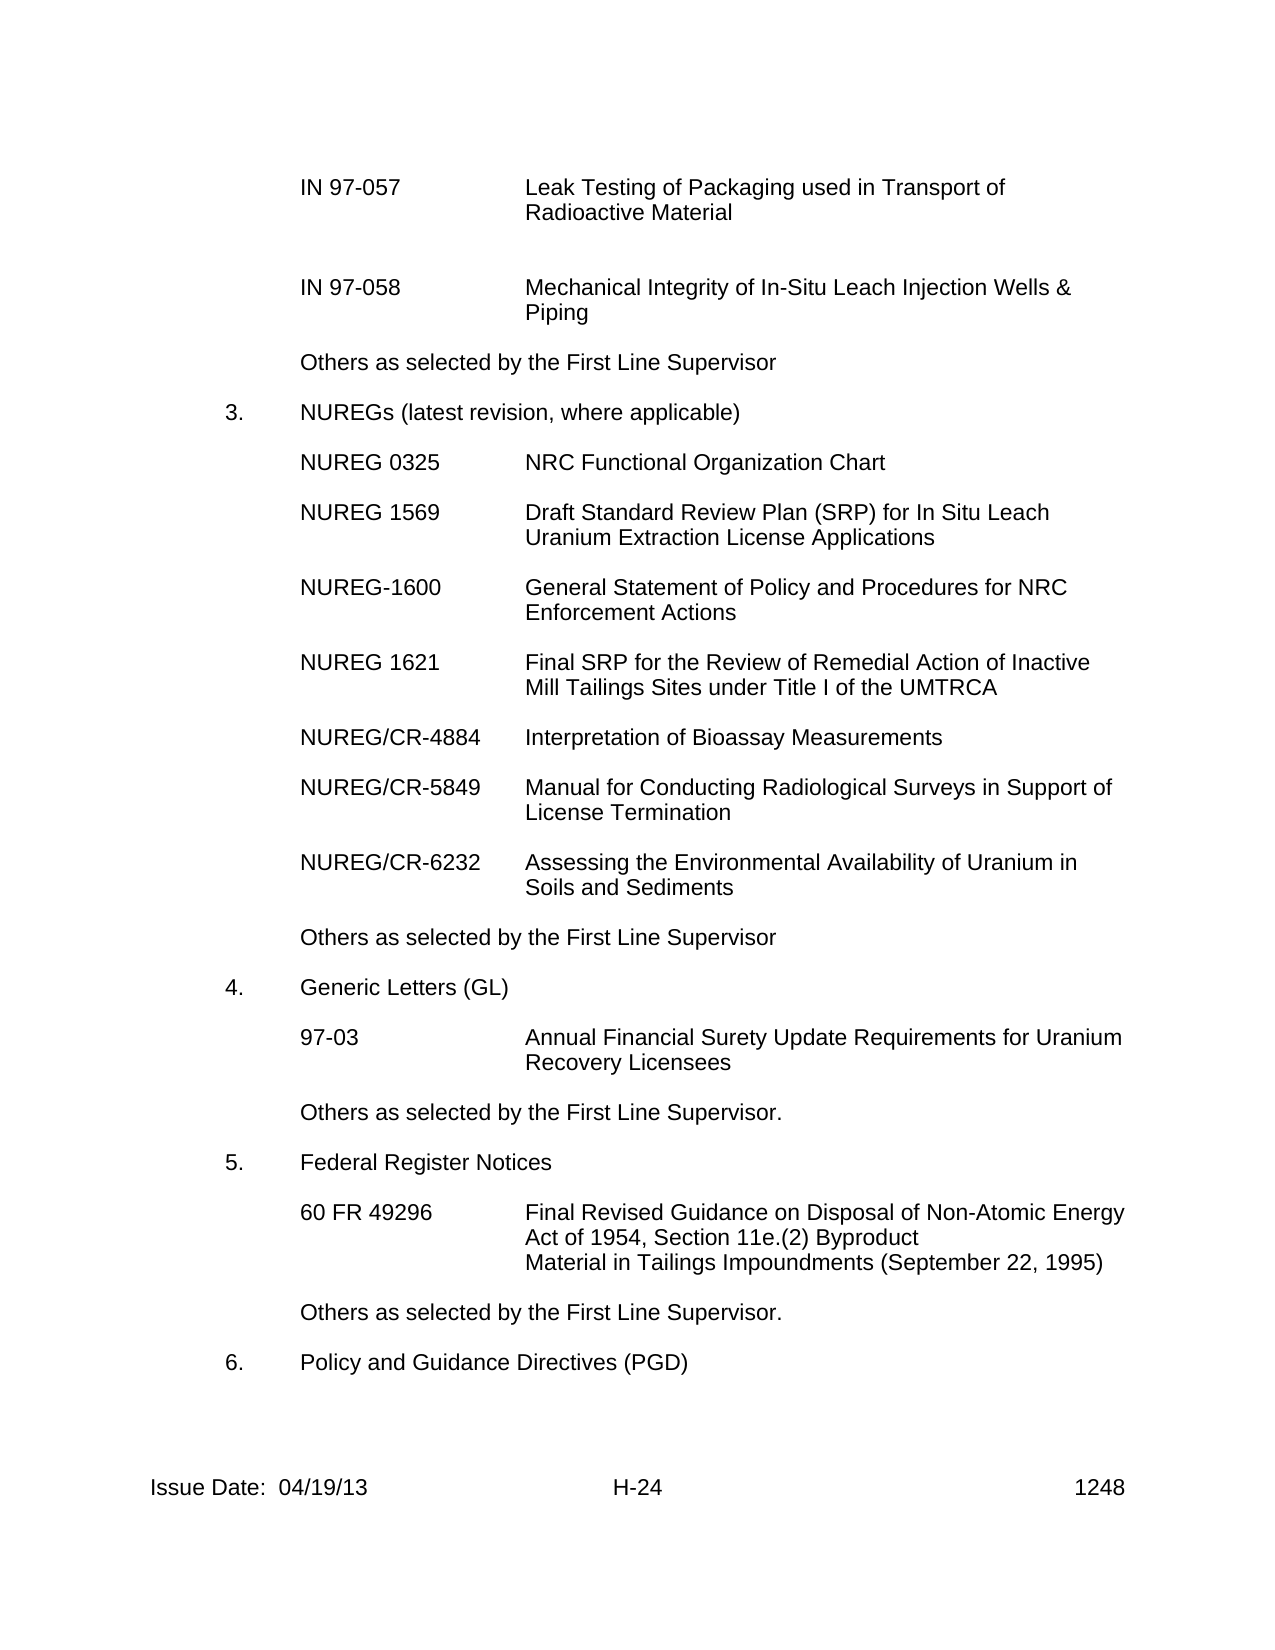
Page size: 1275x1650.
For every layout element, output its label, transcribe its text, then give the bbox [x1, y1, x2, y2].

text IN 97-058 Mechanical Integrity of In-Situ Leach Injection Wells & Piping [300, 275, 1125, 325]
text NUREG-1600 General Statement of Policy and Procedures for NRC Enforcement Actions [300, 575, 1125, 625]
text NUREG 0325 NRC Functional Organization Chart [300, 450, 1125, 475]
text 6. Policy and Guidance Directives (PGD) [150, 1350, 1125, 1375]
text Others as selected by the First Line Supervisor [150, 350, 1125, 375]
text Others as selected by the First Line Supervisor [150, 925, 1125, 950]
text NUREG/CR-5849 Manual for Conducting Radiological Surveys in Support of License Termination [300, 775, 1125, 825]
text NUREG/CR-6232 Assessing the Environmental Availability of Uranium in Soils and Sediments [300, 850, 1125, 900]
text IN 97-057 Leak Testing of Packaging used in Transport of Radioactive Material [300, 175, 1125, 225]
text 4. Generic Letters (GL) [150, 975, 1125, 1000]
text Others as selected by the First Line Supervisor. [150, 1100, 1125, 1125]
text Material in Tailings Impoundments (September 22, 1995) [300, 1250, 1125, 1275]
text 97-03 Annual Financial Surety Update Requirements for Uranium Recovery Licensees [300, 1025, 1125, 1075]
text 3. NUREGs (latest revision, where applicable) [150, 400, 1125, 425]
text NUREG/CR-4884 Interpretation of Bioassay Measurements [300, 725, 1125, 750]
text 5. Federal Register Notices [150, 1150, 1125, 1175]
text 60 FR 49296 Final Revised Guidance on Disposal of Non-Atomic Energy Act of 1954, Section 11e.(2) Byproduct [300, 1200, 1125, 1250]
text NUREG 1569 Draft Standard Review Plan (SRP) for In Situ Leach Uranium Extraction License Applications [300, 500, 1125, 550]
text Others as selected by the First Line Supervisor. [150, 1300, 1125, 1325]
text NUREG 1621 Final SRP for the Review of Remedial Action of Inactive Mill Tailings Sites under Title I of the UMTRCA [300, 650, 1125, 700]
